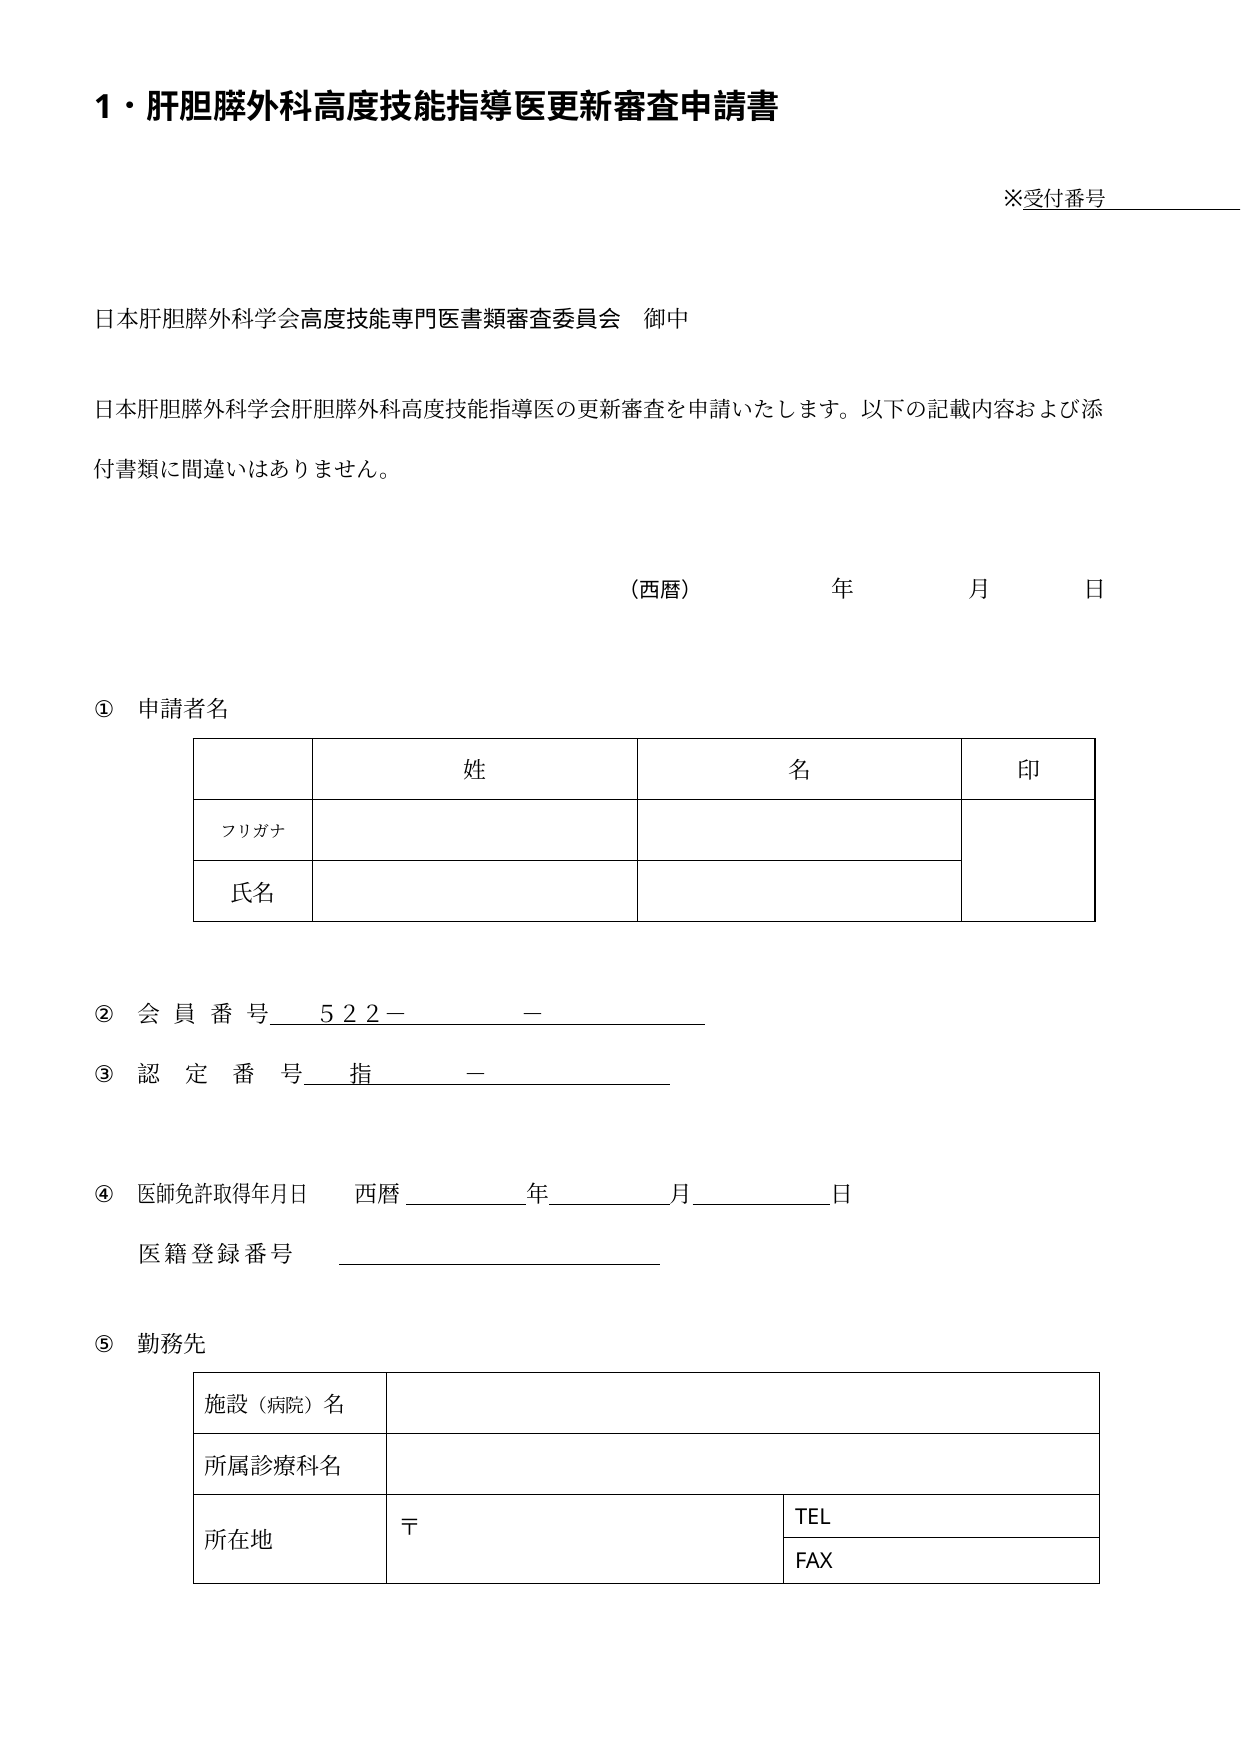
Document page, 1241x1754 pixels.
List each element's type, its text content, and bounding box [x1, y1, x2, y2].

list 会員番号 ５２２－ － [94, 982, 1106, 1042]
text 日本肝胆膵外科学会肝胆膵外科高度技能指導医の更新審査を申請いたします。以下の記載内容および添付書類に間違いはありません。 [94, 378, 1106, 498]
table_cell [387, 1434, 1099, 1494]
table_cell [962, 800, 1094, 921]
text 日本肝胆膵外科学会高度技能専門医書類審査委員会 御中 [94, 288, 1106, 348]
text ※受付番号 [94, 168, 1106, 228]
table_cell 氏名 [194, 861, 312, 921]
table_header [387, 1373, 1099, 1433]
list 認 定 番 号 指 － [94, 1042, 1106, 1102]
table_cell [313, 861, 637, 921]
table_header 印 [962, 739, 1094, 799]
table_header 施設（病院）名 [194, 1373, 386, 1433]
table_cell [638, 861, 961, 921]
table_cell 所属診療科名 [194, 1434, 386, 1494]
table_cell TEL [784, 1495, 1099, 1537]
table_header 名 [638, 739, 961, 799]
table_header [194, 739, 312, 799]
list 申請者名 [94, 678, 1106, 738]
table_cell フリガナ [194, 800, 312, 860]
table_cell [313, 800, 637, 860]
list 医師免許取得年月日 西暦 年 月 日 [94, 1162, 1106, 1222]
table_cell [638, 800, 961, 860]
text （西暦） 年 月 日 [94, 558, 1106, 618]
table_cell 所在地 [194, 1495, 386, 1583]
list 勤務先 [94, 1312, 1106, 1372]
table_cell FAX [784, 1538, 1099, 1583]
table_header 姓 [313, 739, 637, 799]
text 1．肝胆膵外科高度技能指導医更新審査申請書 [94, 74, 1098, 134]
table_cell 〒 [387, 1495, 783, 1583]
text 医籍登録番号 [94, 1222, 1106, 1282]
